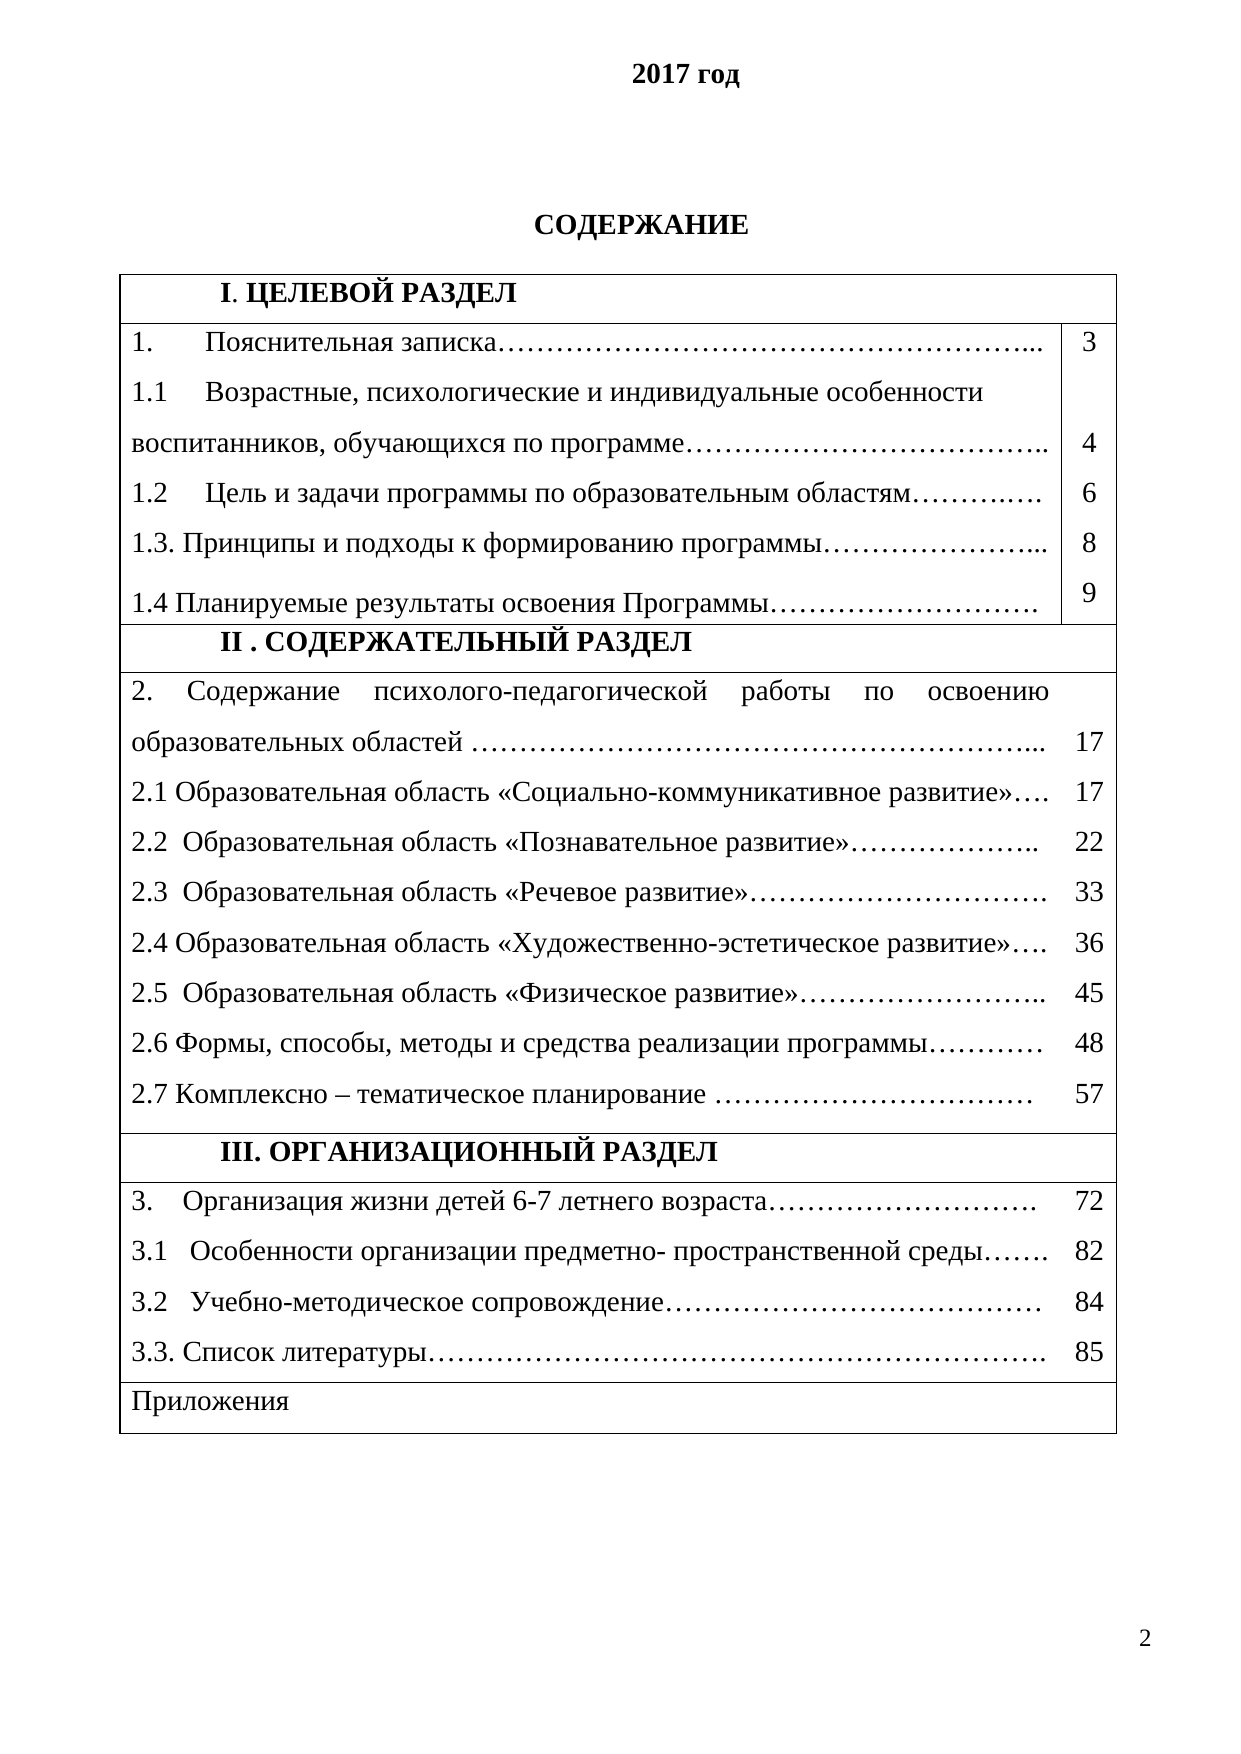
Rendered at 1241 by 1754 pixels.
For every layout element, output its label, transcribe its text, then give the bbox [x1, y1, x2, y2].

text 2017 год [131, 56, 1152, 90]
table_cell 3. Организация жизни детей 6-7 летнего возраста………………………. 3.1 Особенности организации предметно- пространственной среды……. 3.2 Учебно-методическое сопровождение………………………………… 3.3. Список литературы………………………………………………………. [121, 1183, 1061, 1382]
text СОДЕРЖАНИЕ [131, 207, 1152, 241]
table_cell Приложения [121, 1383, 1061, 1433]
table_cell II . СОДЕРЖАТЕЛЬНЫЙ РАЗДЕЛ [121, 625, 1116, 672]
table_cell 2. Содержание психолого-педагогической работы по освоению образовательных областей …………………………………………………... 2.1 Образовательная область «Социально-коммуникативное развитие»…. 2.2 Образовательная область «Познавательное развитие»……………….. 2.3 Образовательная область «Речевое развитие»…………………………. 2.4 Образовательная область «Художественно-эстетическое развитие»…. 2.5 Образовательная область «Физическое развитие»…………………….. 2.6 Формы, способы, методы и средства реализации программы………… 2.7 Комплексно – тематическое планирование …………………………… [121, 673, 1061, 1133]
table_cell III. ОРГАНИЗАЦИОННЫЙ РАЗДЕЛ [121, 1134, 1116, 1182]
table_cell 17 17 22 33 36 45 48 57 [1061, 673, 1116, 1133]
table_cell Пояснительная записка………………………………………………... Возрастные, психологические и индивидуальные особенности воспитанников, обучающихся по программе……………………………….. Цель и задачи программы по образовательным областям……….…. 1.3. Принципы и подходы к формированию программы…………………... 1.4 Планируемые результаты освоения Программы………………………. [121, 324, 1061, 623]
table_cell 3 4 6 8 9 [1062, 324, 1116, 623]
table_cell 72 82 84 85 [1061, 1183, 1116, 1382]
table_header ЦЕЛЕВОЙ РАЗДЕЛ [121, 275, 1116, 323]
table_cell [1061, 1383, 1116, 1433]
